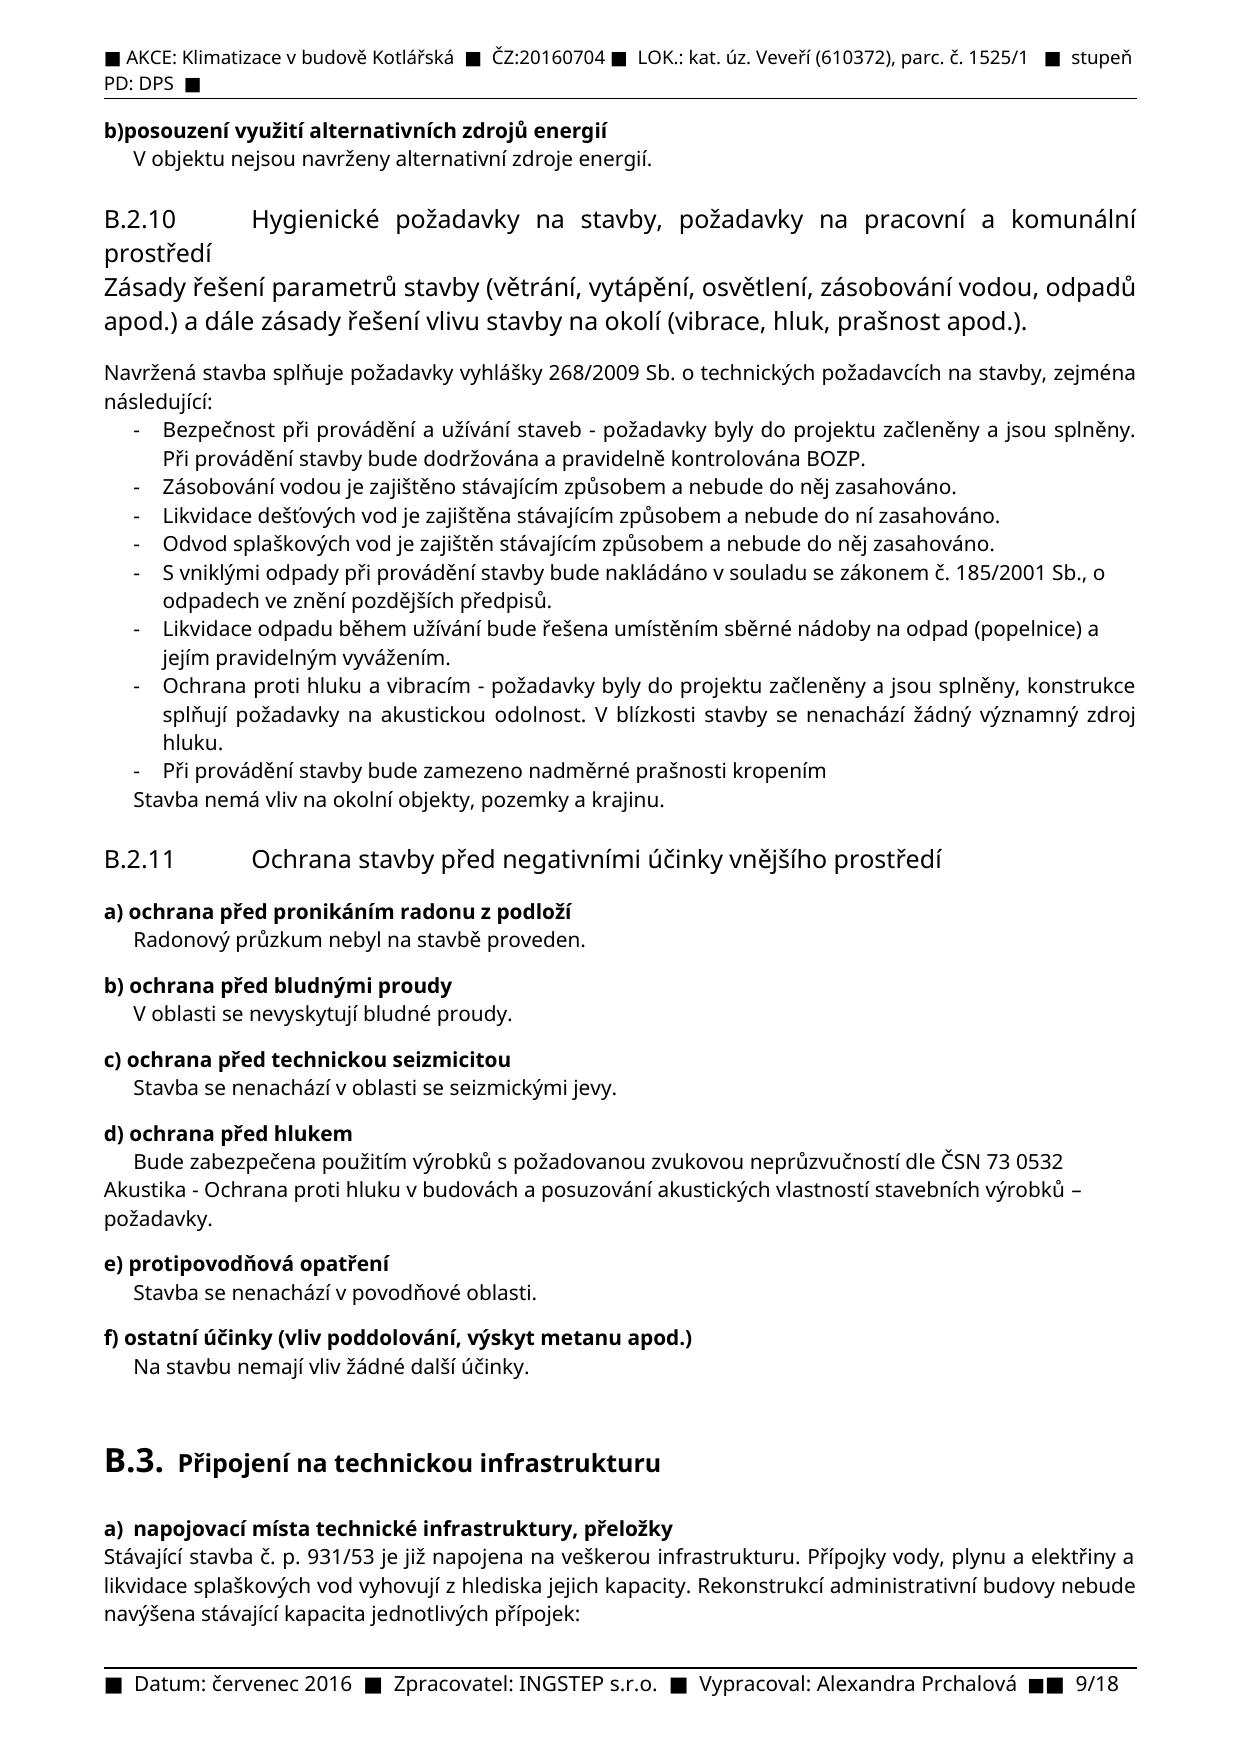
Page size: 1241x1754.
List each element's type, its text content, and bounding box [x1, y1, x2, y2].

text V objektu nejsou navrženy alternativní zdroje energií. [103, 144, 1137, 173]
list Zásobování vodou je zajištěno stávajícím způsobem a nebude do něj zasahováno. [133, 472, 1137, 501]
list S vniklými odpady při provádění stavby bude nakládáno v souladu se zákonem č. 185/2001 Sb., o odpadech ve znění pozdějších předpisů. [133, 558, 1137, 614]
text b) ochrana před bludnými proudy [103, 971, 1137, 999]
text V oblasti se nevyskytují bludné proudy. [103, 999, 1137, 1028]
text Bude zabezpečena použitím výrobků s požadovanou zvukovou neprůzvučností dle ČSN 73 0532 Akustika - Ochrana proti hluku v budovách a posuzování akustických vlastností stavebních výrobků – požadavky. [103, 1147, 1137, 1232]
list Likvidace odpadu během užívání bude řešena umístěním sběrné nádoby na odpad (popelnice) a jejím pravidelným vyvážením. [133, 614, 1137, 671]
text e) protipovodňová opatření [103, 1249, 1137, 1278]
text Stavba se nenachází v oblasti se seizmickými jevy. [103, 1073, 1137, 1102]
list Likvidace dešťových vod je zajištěna stávajícím způsobem a nebude do ní zasahováno. [133, 501, 1137, 529]
text Radonový průzkum nebyl na stavbě proveden. [103, 925, 1137, 954]
list Při provádění stavby bude zamezeno nadměrné prašnosti kropením [133, 757, 1137, 785]
text c) ochrana před technickou seizmicitou [103, 1045, 1137, 1073]
text f) ostatní účinky (vliv poddolování, výskyt metanu apod.) [103, 1323, 1137, 1352]
list Bezpečnost při provádění a užívání staveb - požadavky byly do projektu začleněny a jsou splněny. Při provádění stavby bude dodržována a pravidelně kontrolována BOZP. [133, 415, 1137, 472]
list Ochrana proti hluku a vibracím - požadavky byly do projektu začleněny a jsou splněny, konstrukce splňují požadavky na akustickou odolnost. V blízkosti stavby se nenachází žádný významný zdroj hluku. [133, 671, 1137, 757]
text a) ochrana před pronikáním radonu z podloží [103, 897, 1137, 925]
text a) napojovací místa technické infrastruktury, přeložky [103, 1514, 1137, 1542]
text apod.) a dále zásady řešení vlivu stavby na okolí (vibrace, hluk, prašnost apod.). [103, 304, 1137, 338]
text d) ochrana před hlukem [103, 1119, 1137, 1147]
text B.2.11 Ochrana stavby před negativními účinky vnějšího prostředí [103, 842, 1137, 876]
text B.3. Připojení na technickou infrastrukturu [103, 1437, 1137, 1483]
text Navržená stavba splňuje požadavky vyhlášky 268/2009 Sb. o technických požadavcích na stavby, zejména následující: [103, 358, 1137, 415]
text Na stavbu nemají vliv žádné další účinky. [103, 1352, 1137, 1380]
text B.2.10 Hygienické požadavky na stavby, požadavky na pracovní a komunální prostředí [103, 201, 1137, 269]
list Odvod splaškových vod je zajištěn stávajícím způsobem a nebude do něj zasahováno. [133, 529, 1137, 558]
text Stavba nemá vliv na okolní objekty, pozemky a krajinu. [133, 785, 1137, 813]
text b)posouzení využití alternativních zdrojů energií [103, 116, 1137, 144]
text Stavba se nenachází v povodňové oblasti. [103, 1278, 1137, 1306]
text Zásady řešení parametrů stavby (větrání, vytápění, osvětlení, zásobování vodou, odpadů [103, 269, 1137, 304]
